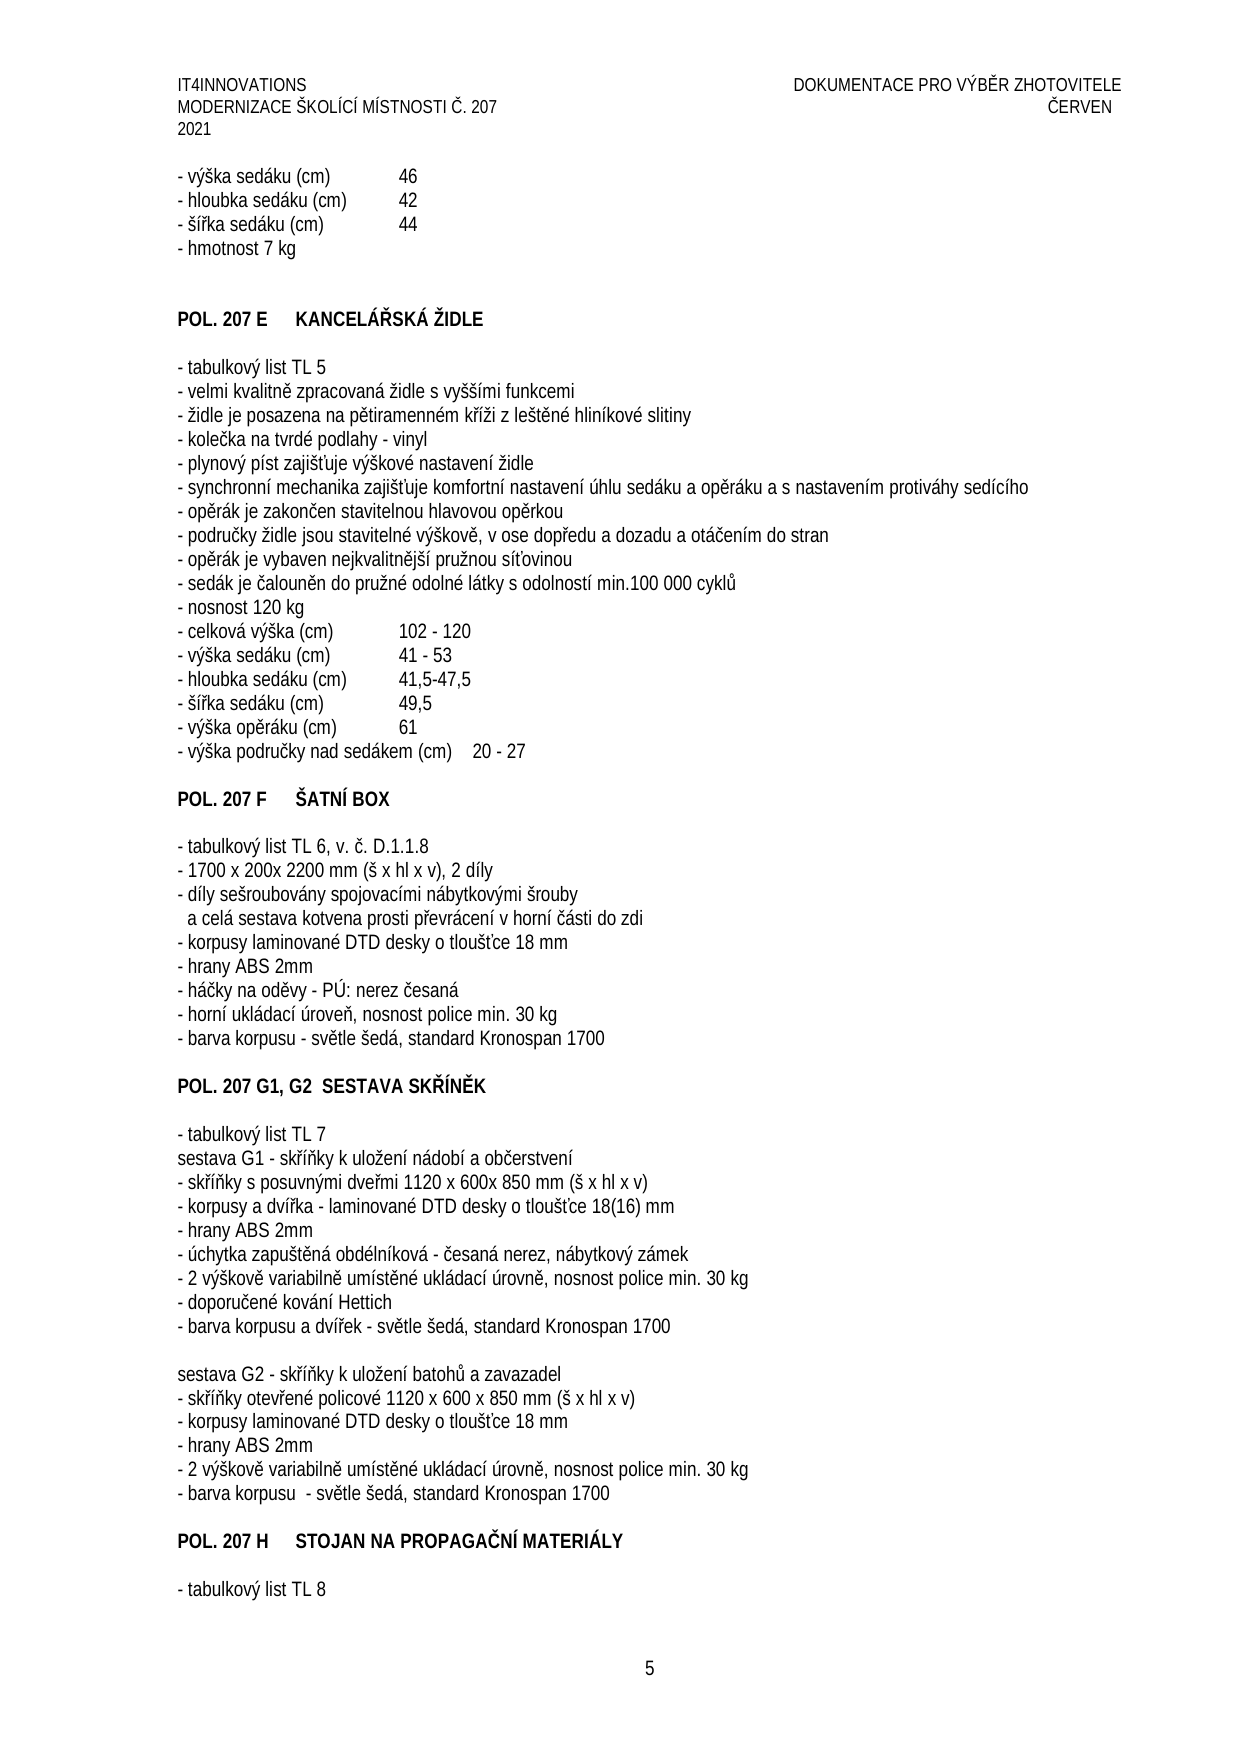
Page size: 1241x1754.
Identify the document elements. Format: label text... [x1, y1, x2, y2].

text - plynový píst zajišťuje výškové nastavení židle [177, 451, 1122, 475]
text - korpusy laminované DTD desky o tloušťce 18 mm [177, 930, 1122, 954]
text - skříňky s posuvnými dveřmi 1120 x 600x 850 mm (š x hl x v) [177, 1170, 1122, 1194]
text - tabulkový list TL 8 [177, 1577, 1122, 1601]
text - područky židle jsou stavitelné výškově, v ose dopředu a dozadu a otáčením do stran [177, 523, 1122, 547]
text a celá sestava kotvena prosti převrácení v horní části do zdi [177, 906, 1122, 930]
text - šířka sedáku (cm) 44 [177, 212, 1122, 236]
text - tabulkový list TL 6, v. č. D.1.1.8 [177, 834, 1122, 858]
text - 2 výškově variabilně umístěné ukládací úrovně, nosnost police min. 30 kg [177, 1457, 1122, 1481]
text - barva korpusu a dvířek - světle šedá, standard Kronospan 1700 [177, 1314, 1122, 1338]
text - celková výška (cm) 102 - 120 [177, 619, 1122, 643]
text - šířka sedáku (cm) 49,5 [177, 691, 1122, 715]
text POL. 207 E KANCELÁŘSKÁ ŽIDLE [177, 307, 1122, 331]
text - opěrák je vybaven nejkvalitnější pružnou síťovinou [177, 547, 1122, 571]
text - korpusy laminované DTD desky o tloušťce 18 mm [177, 1409, 1122, 1433]
text - barva korpusu - světle šedá, standard Kronospan 1700 [177, 1481, 1122, 1505]
text - háčky na oděvy - PÚ: nerez česaná [177, 978, 1122, 1002]
text - skříňky otevřené policové 1120 x 600 x 850 mm (š x hl x v) [177, 1386, 1122, 1409]
text - výška područky nad sedákem (cm) 20 - 27 [177, 739, 1122, 763]
text POL. 207 F ŠATNÍ BOX [177, 787, 1122, 811]
text - korpusy a dvířka - laminované DTD desky o tloušťce 18(16) mm [177, 1194, 1122, 1218]
text - nosnost 120 kg [177, 595, 1122, 619]
text POL. 207 H STOJAN NA PROPAGAČNÍ MATERIÁLY [177, 1529, 1122, 1553]
text POL. 207 G1, G2 SESTAVA SKŘÍNĚK [177, 1074, 1122, 1098]
text - 1700 x 200x 2200 mm (š x hl x v), 2 díly [177, 858, 1122, 882]
text - hrany ABS 2mm [177, 1218, 1122, 1242]
text - kolečka na tvrdé podlahy - vinyl [177, 427, 1122, 451]
text sestava G2 - skříňky k uložení batohů a zavazadel [177, 1362, 1122, 1386]
text - úchytka zapuštěná obdélníková - česaná nerez, nábytkový zámek [177, 1242, 1122, 1266]
text - hloubka sedáku (cm) 42 [177, 188, 1122, 212]
text - výška sedáku (cm) 46 [177, 164, 1122, 188]
text - tabulkový list TL 5 [177, 355, 1122, 379]
text - 2 výškově variabilně umístěné ukládací úrovně, nosnost police min. 30 kg [177, 1266, 1122, 1290]
text - hrany ABS 2mm [177, 954, 1122, 978]
text - tabulkový list TL 7 [177, 1122, 1122, 1146]
text - horní ukládací úroveň, nosnost police min. 30 kg [177, 1002, 1122, 1026]
text - výška opěráku (cm) 61 [177, 715, 1122, 739]
text - výška sedáku (cm) 41 - 53 [177, 643, 1122, 667]
text - synchronní mechanika zajišťuje komfortní nastavení úhlu sedáku a opěráku a s nastavením protiváhy sedícího [177, 475, 1122, 499]
text - doporučené kování Hettich [177, 1290, 1122, 1314]
text - díly sešroubovány spojovacími nábytkovými šrouby [177, 882, 1122, 906]
text - hrany ABS 2mm [177, 1433, 1122, 1457]
text sestava G1 - skříňky k uložení nádobí a občerstvení [177, 1146, 1122, 1170]
text - velmi kvalitně zpracovaná židle s vyššími funkcemi [177, 379, 1122, 403]
text - hloubka sedáku (cm) 41,5-47,5 [177, 667, 1122, 691]
text - židle je posazena na pětiramenném kříži z leštěné hliníkové slitiny [177, 403, 1122, 427]
text - opěrák je zakončen stavitelnou hlavovou opěrkou [177, 499, 1122, 523]
text - sedák je čalouněn do pružné odolné látky s odolností min.100 000 cyklů [177, 571, 1122, 595]
text - barva korpusu - světle šedá, standard Kronospan 1700 [177, 1026, 1122, 1050]
text - hmotnost 7 kg [177, 236, 1122, 259]
